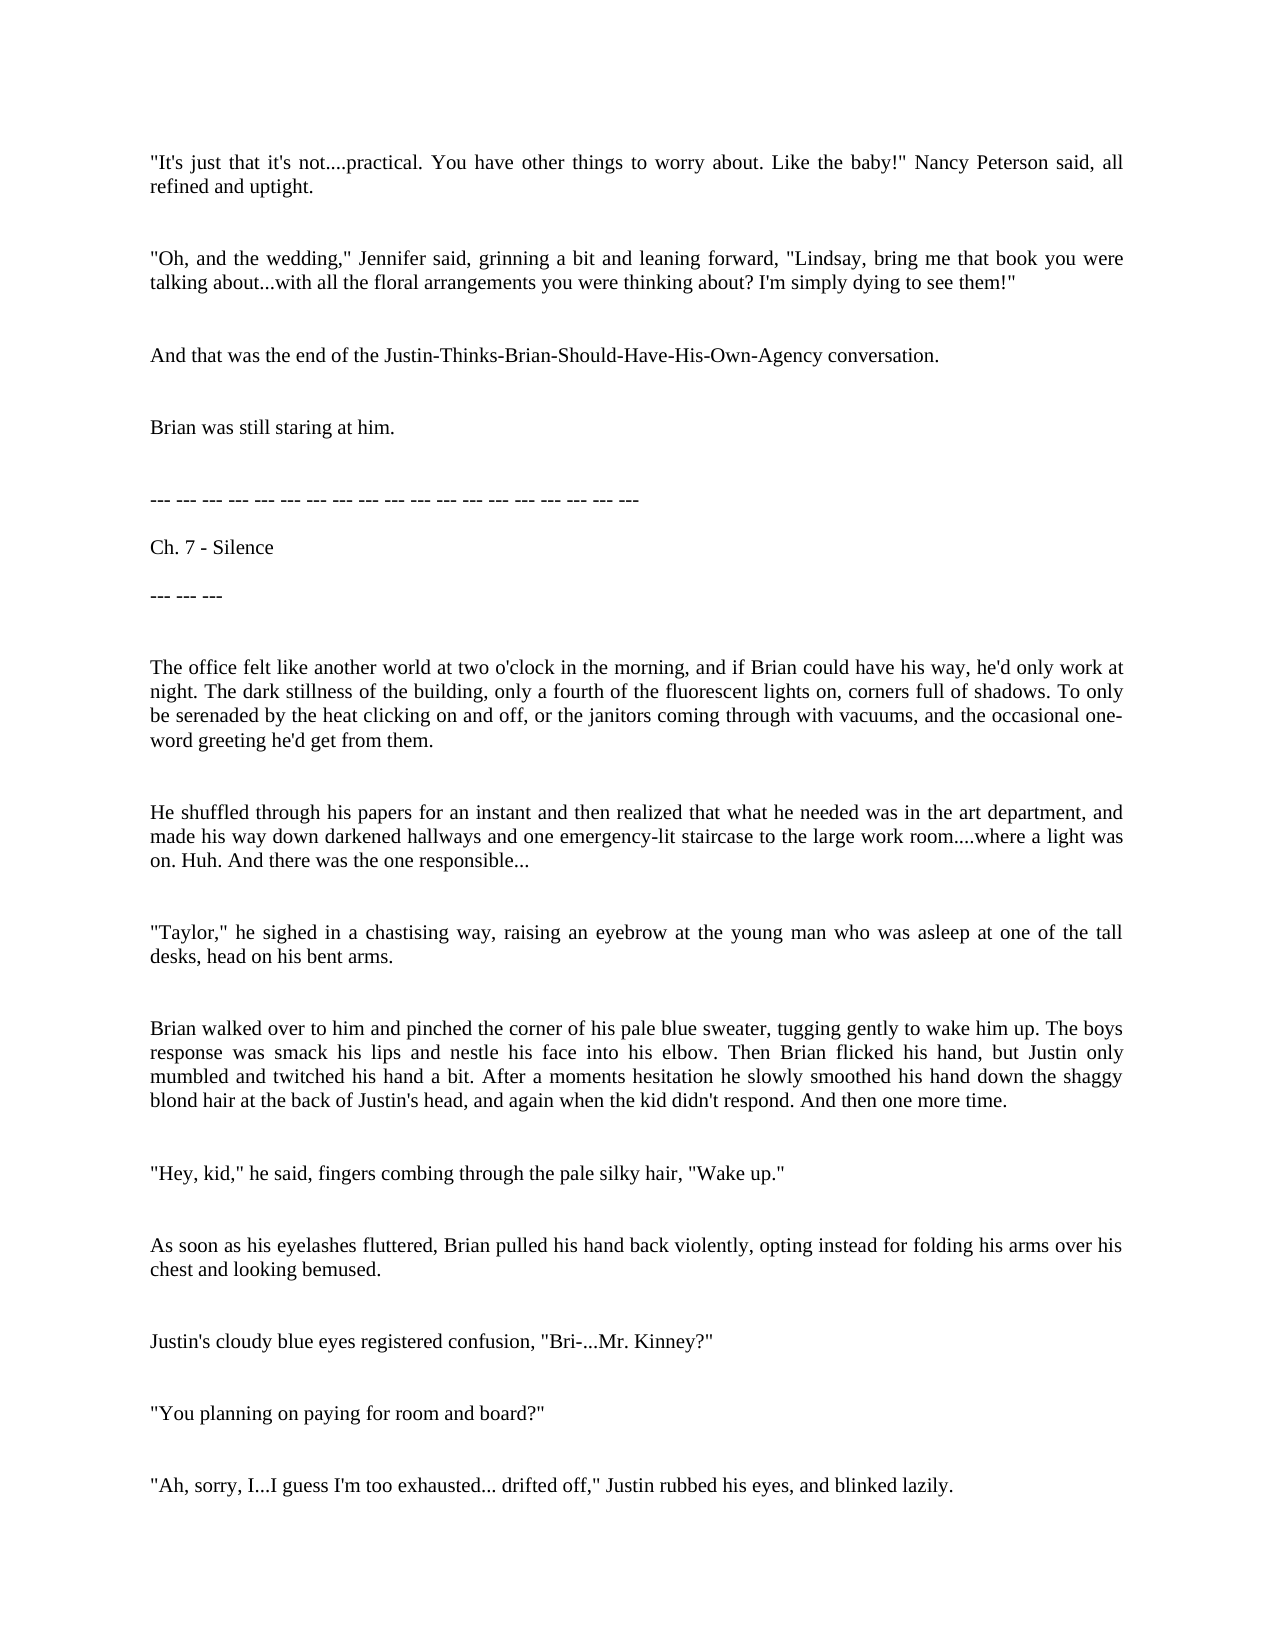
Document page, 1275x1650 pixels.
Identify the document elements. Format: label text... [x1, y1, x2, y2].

text --- --- --- [150, 583, 1125, 607]
text The office felt like another world at two o'clock in the morning, and if Brian could have his way, he'd only work at night. The dark stillness of the building, only a fourth of the fluorescent lights on, corners full of shadows. To only be serenaded by the heat clicking on and off, or the janitors coming through with vacuums, and the occasional one-word greeting he'd get from them. [150, 655, 1125, 752]
text "You planning on paying for room and board?" [150, 1401, 1125, 1425]
text Brian walked over to him and pinched the corner of his pale blue sweater, tugging gently to wake him up. The boys response was smack his lips and nestle his face into his elbow. Then Brian flicked his hand, but Justin only mumbled and twitched his hand a bit. After a moments hesitation he slowly smoothed his hand down the shaggy blond hair at the back of Justin's head, and again when the kid didn't respond. And then one more time. [150, 1016, 1125, 1112]
text Brian was still staring at him. [150, 415, 1125, 439]
text Justin's cloudy blue eyes registered confusion, "Bri-...Mr. Kinney?" [150, 1329, 1125, 1353]
text "Taylor," he sighed in a chastising way, raising an eyebrow at the young man who was asleep at one of the tall desks, head on his bent arms. [150, 920, 1125, 968]
text "Hey, kid," he said, fingers combing through the pale silky hair, "Wake up." [150, 1161, 1125, 1185]
text "Ah, sorry, I...I guess I'm too exhausted... drifted off," Justin rubbed his eyes, and blinked lazily. [150, 1473, 1125, 1497]
text Ch. 7 - Silence [150, 535, 1125, 559]
text "It's just that it's not....practical. You have other things to worry about. Like the baby!" Nancy Peterson said, all refined and uptight. [150, 150, 1125, 198]
text And that was the end of the Justin-Thinks-Brian-Should-Have-His-Own-Agency conversation. [150, 342, 1125, 367]
text As soon as his eyelashes fluttered, Brian pulled his hand back violently, opting instead for folding his arms over his chest and looking bemused. [150, 1233, 1125, 1281]
text He shuffled through his papers for an instant and then realized that what he needed was in the art department, and made his way down darkened hallways and one emergency-lit staircase to the large work room....where a light was on. Huh. And there was the one responsible... [150, 800, 1125, 872]
text "Oh, and the wedding," Jennifer said, grinning a bit and leaning forward, "Lindsay, bring me that book you were talking about...with all the floral arrangements you were thinking about? I'm simply dying to see them!" [150, 246, 1125, 294]
text --- --- --- --- --- --- --- --- --- --- --- --- --- --- --- --- --- --- --- [150, 487, 1125, 511]
